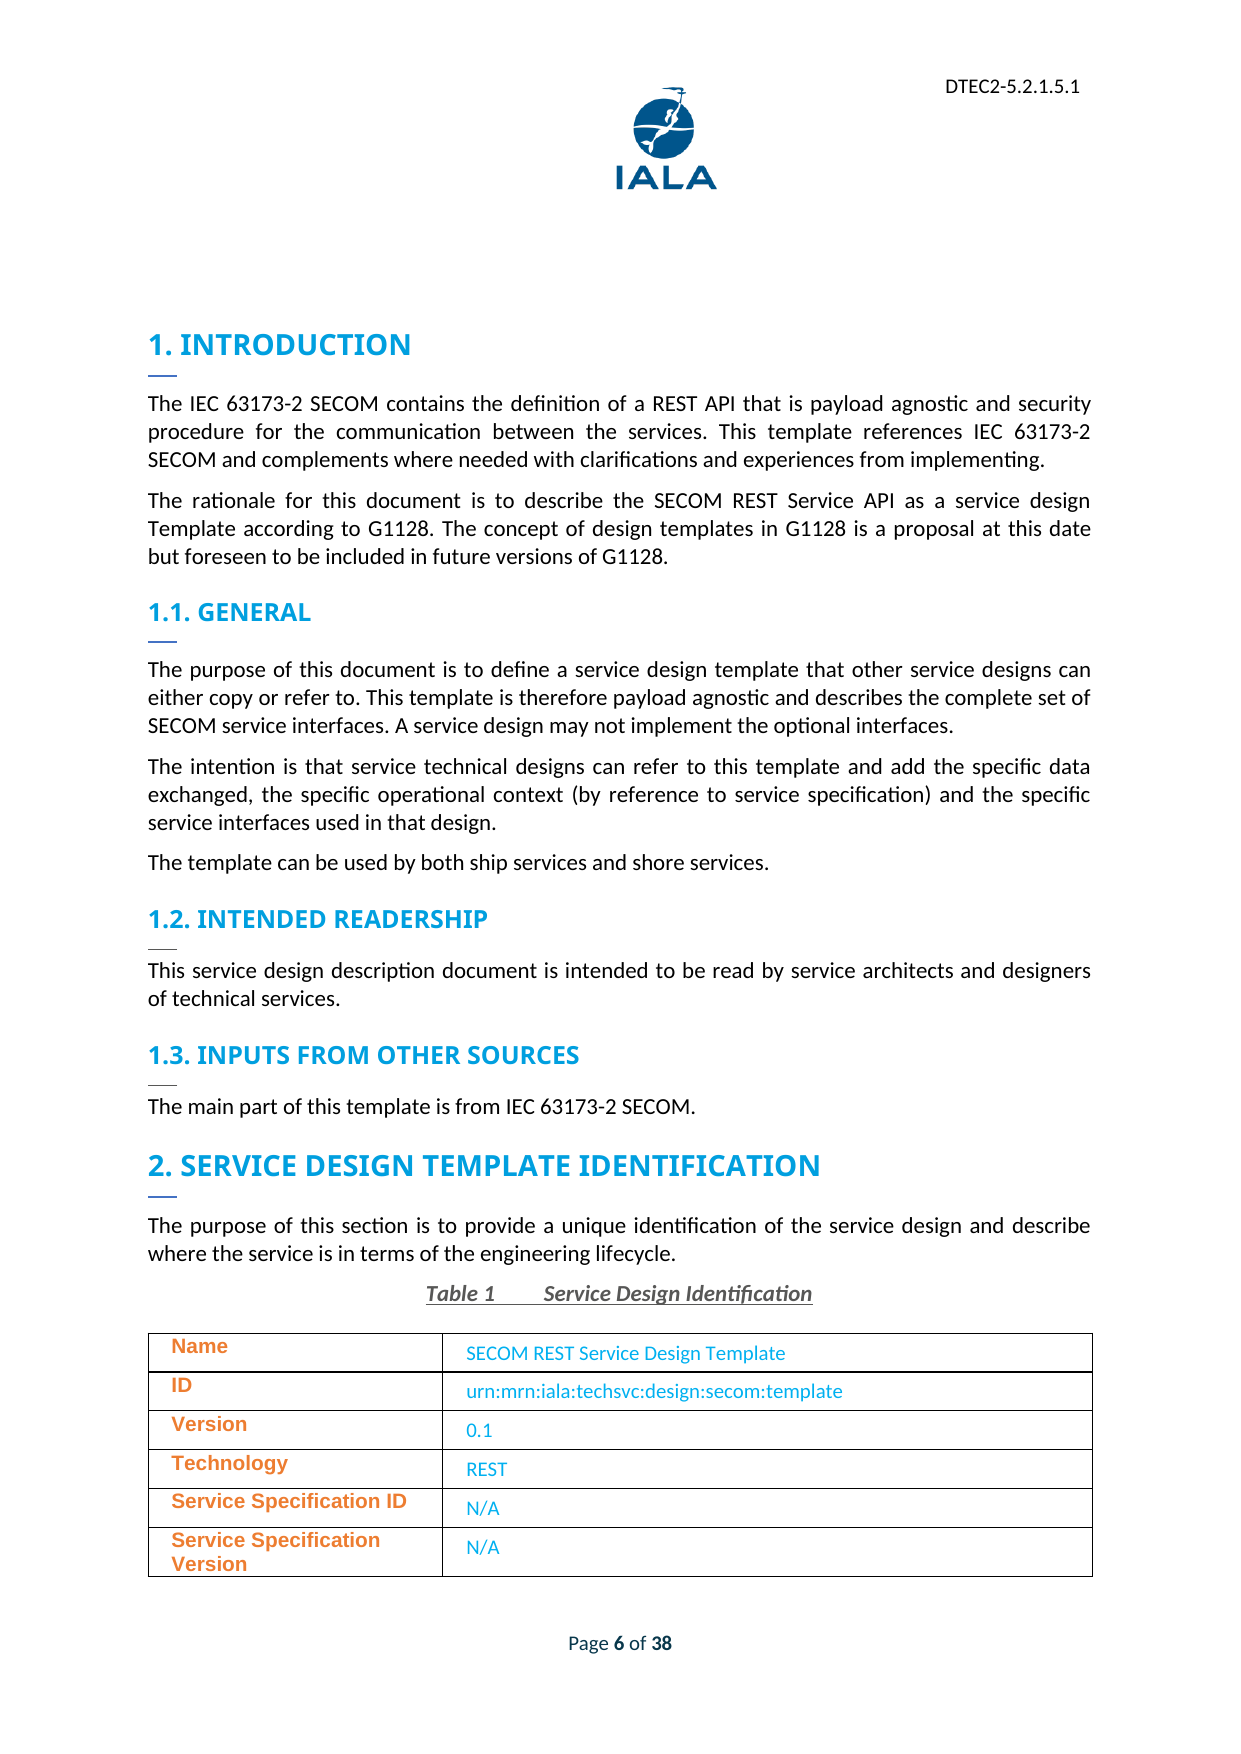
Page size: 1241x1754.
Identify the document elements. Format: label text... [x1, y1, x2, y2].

table_cell Service Specification ID [149, 1489, 442, 1527]
table_header SECOM REST Service Design Template [443, 1334, 1092, 1371]
text The purpose of this section is to provide a unique identification of the service design and describe where the service is in terms of the engineering lifecycle. [148, 1211, 1093, 1267]
text The intention is that service technical designs can refer to this template and add the specific data exchanged, the specific operational context (by reference to service specification) and the specific service interfaces used in that design. [148, 752, 1093, 836]
text The purpose of this document is to define a service design template that other service designs can either copy or refer to. This template is therefore payload agnostic and describes the complete set of SECOM service interfaces. A service design may not implement the optional interfaces. [148, 655, 1093, 739]
table_cell urn:mrn:iala:techsvc:design:secom:template [443, 1373, 1092, 1410]
subtitle SERVICE DESIGN TEMPLATE IDENTIFICATION [148, 1145, 1093, 1185]
subtitle Intended Readership [148, 901, 1093, 935]
picture [593, 75, 734, 212]
subtitle Introduction [148, 324, 1093, 363]
table_cell Technology [149, 1450, 442, 1488]
table_cell REST [443, 1450, 1092, 1488]
text The IEC 63173-2 SECOM contains the definition of a REST API that is payload agnostic and security procedure for the communication between the services. This template references IEC 63173-2 SECOM and complements where needed with clarifications and experiences from implementing. [148, 389, 1093, 473]
table_cell N/A [443, 1528, 1092, 1576]
text This service design description document is intended to be read by service architects and designers of technical services. [148, 956, 1093, 1012]
text Service Design Identification [148, 1279, 1093, 1307]
text The main part of this template is from IEC 63173-2 SECOM. [148, 1092, 1093, 1120]
table_cell ID [149, 1373, 442, 1410]
table_header Name [149, 1334, 442, 1371]
subtitle Inputs from Other Sources [148, 1037, 1093, 1071]
text The rationale for this document is to describe the SECOM REST Service API as a service design Template according to G1128. The concept of design templates in G1128 is a proposal at this date but foreseen to be included in future versions of G1128. [148, 486, 1093, 570]
table_cell Version [149, 1411, 442, 1449]
table_cell N/A [443, 1489, 1092, 1527]
table_cell Service Specification Version [149, 1528, 442, 1576]
text The template can be used by both ship services and shore services. [148, 848, 1093, 876]
table_cell 0.1 [443, 1411, 1092, 1449]
subtitle General [148, 595, 1093, 629]
